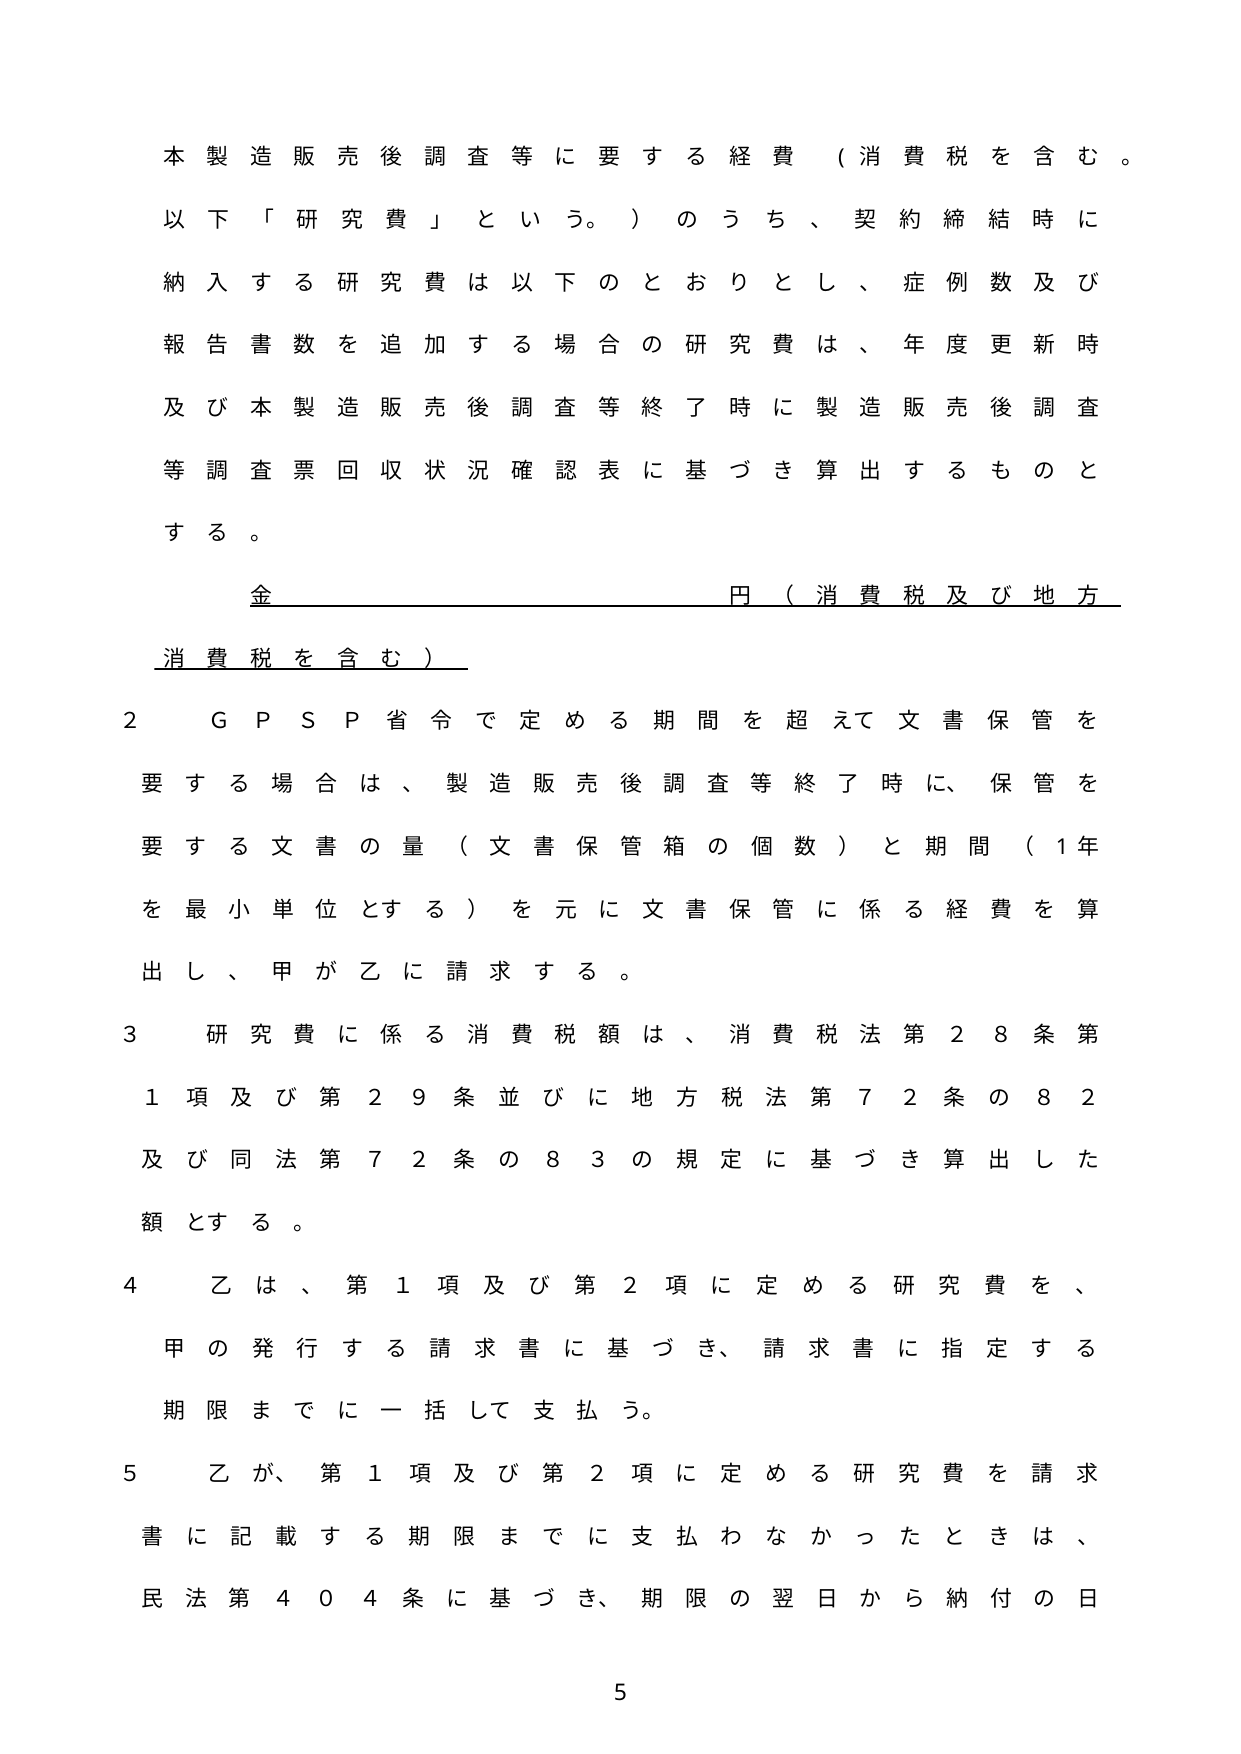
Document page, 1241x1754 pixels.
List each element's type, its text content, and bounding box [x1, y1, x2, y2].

text ３ 研究費に係る消費税額は、消費税法第２８条第１項及び第２９条並びに地方税法第７２条の８２及び同法第７２条の８３の規定に基づき算出した額とする。 [119, 1001, 1121, 1252]
text 本製造販売後調査等に要する経費 (消費税を含む。以下「研究費」という。）のうち、契約締結時に納入する研究費は以下のとおりとし、症例数及び報告書数を追加する場合の研究費は、年度更新時及び本製造販売後調査等終了時に製造販売後調査等調査票回収状況確認表に基づき算出するものとする。 [141, 123, 1121, 562]
text ２ ＧＰＳＰ省令で定める期間を超えて文書保管を要する場合は、製造販売後調査等終了時に、保管を要する文書の量（文書保管箱の個数）と期間（1年を最小単位とする）を元に文書保管に係る経費を算出し、甲が乙に請求する。 [119, 688, 1121, 1001]
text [119, 1440, 1121, 1628]
text 金 円（消費税及び地方消費税を含む） [154, 562, 1121, 688]
text ４ 乙は、第１項及び第２項に定める研究費を、甲の発行する請求書に基づき、請求書に指定する期限までに一括して支払う。 [119, 1252, 1120, 1440]
